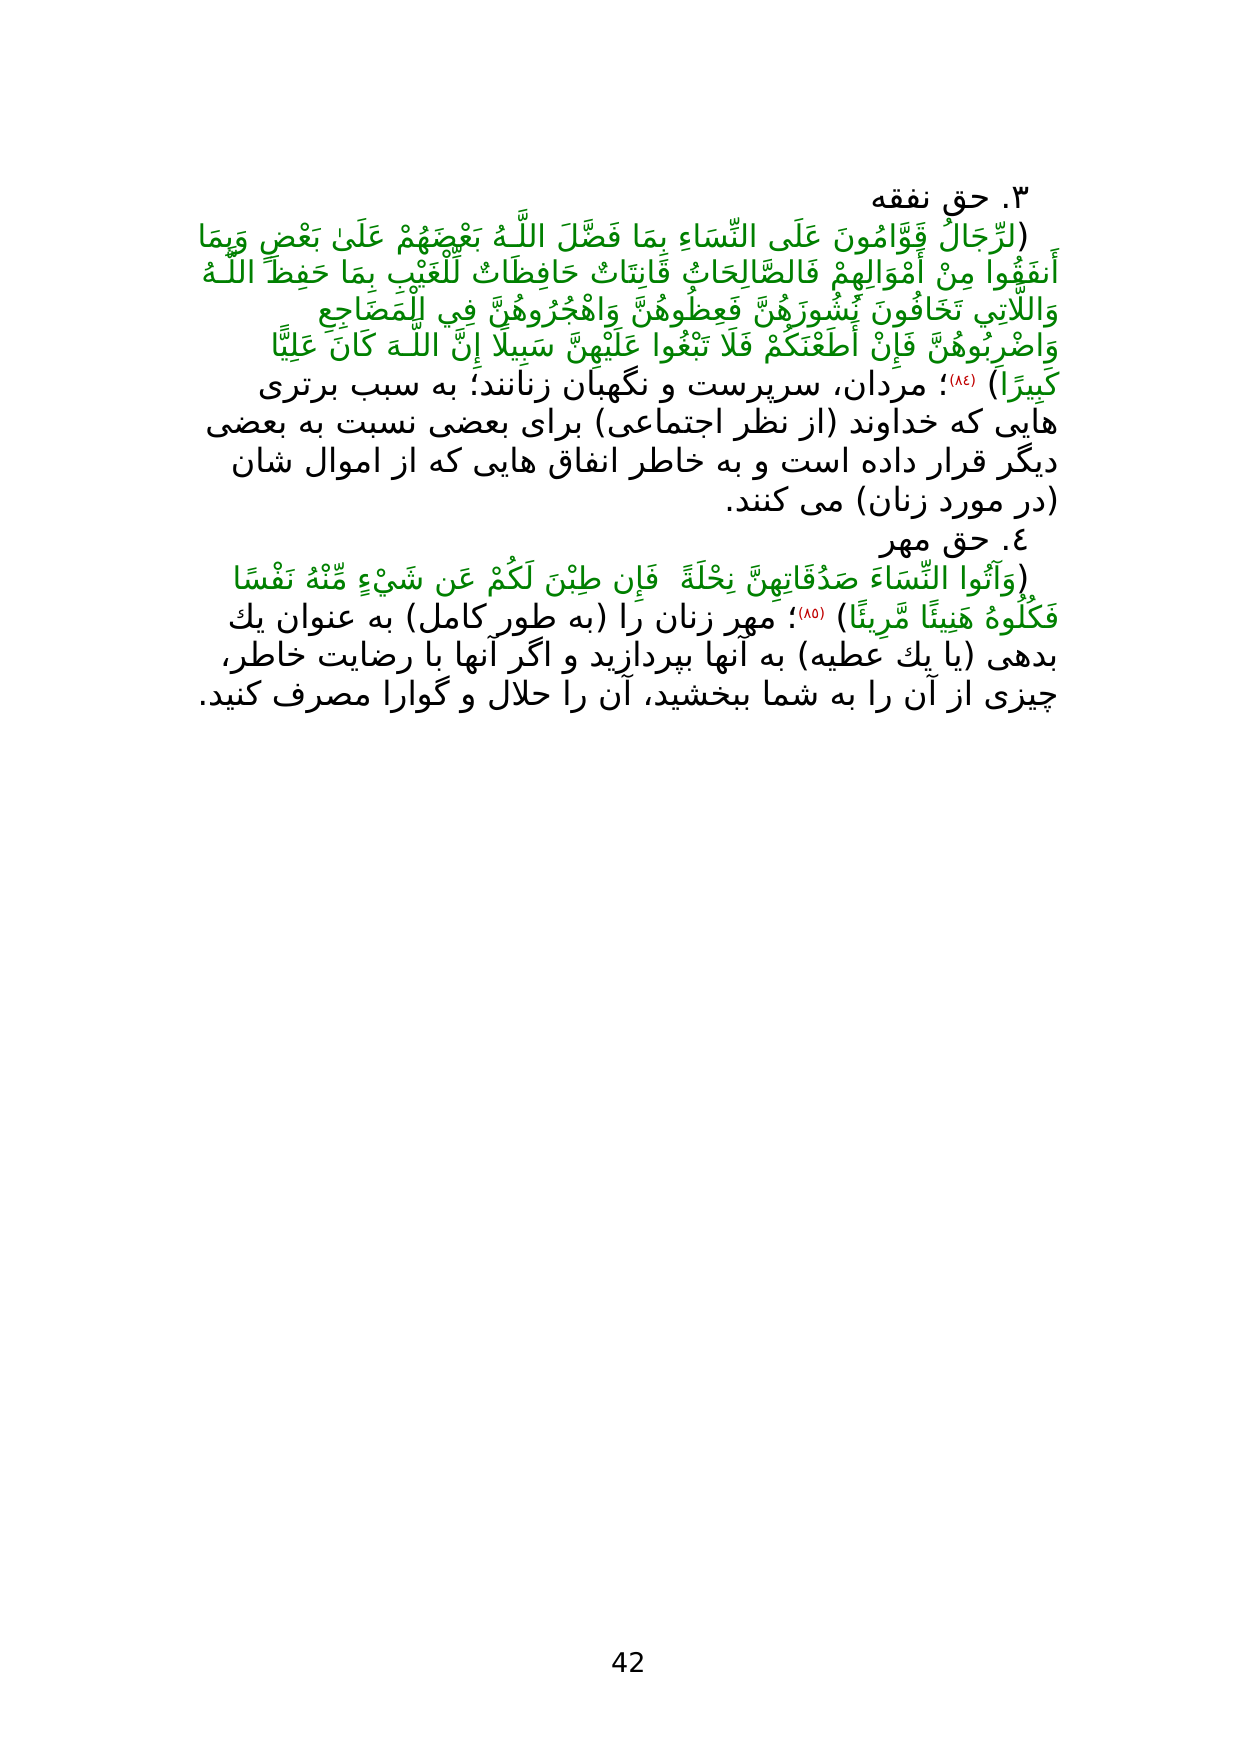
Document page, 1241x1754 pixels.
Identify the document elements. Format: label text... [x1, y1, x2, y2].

text (وَآتُوا النِّسَاءَ صَدُقَاتِهِنَّ نِحْلَةً فَإِن طِبْنَ لَكُمْ عَن شَيْءٍ مِّنْهُ نَفْسًا فَكُلُوهُ هَنِيئًا مَّرِيئًا) (٨٥)؛ مهر زنان را (به طور كامل) به عنوان يك بدهى (يا يك عطيه) به آنها بپردازيد و اگر آنها با رضايت خاطر، چيزى از آن را به شما ببخشيد، آن را حلال و گوارا مصرف كنيد. [197, 558, 1059, 714]
text ٤. حق مهر [197, 519, 1059, 558]
text (لرِّجَالُ قَوَّامُونَ عَلَى النِّسَاءِ بِمَا فَضَّلَ اللَّـهُ بَعْضَهُمْ عَلَىٰ بَعْضٍ وَبِمَا أَنفَقُوا مِنْ أَمْوَالِهِمْ فَالصَّالِحَاتُ قَانِتَاتٌ حَافِظَاتٌ لِّلْغَيْبِ بِمَا حَفِظَ اللَّـهُ وَاللَّاتِي تَخَافُونَ نُشُوزَهُنَّ فَعِظُوهُنَّ وَاهْجُرُوهُنَّ فِي الْمَضَاجِعِ وَاضْرِبُوهُنَّ فَإِنْ أَطَعْنَكُمْ فَلَا تَبْغُوا عَلَيْهِنَّ سَبِيلًا إِنَّ اللَّـهَ كَانَ عَلِيًّا كَبِيرًا) (٨٤)؛ مردان، سرپرست و نگهبان زنانند؛ به سبب برترى هايى كه خداوند (از نظر اجتماعى) براى بعضى نسبت به بعضى ديگر قرار داده است و به خاطر انفاق هايى كه از اموال شان (در مورد زنان) مى كنند. [197, 216, 1059, 519]
text ٣. حق نفقه [197, 177, 1059, 216]
